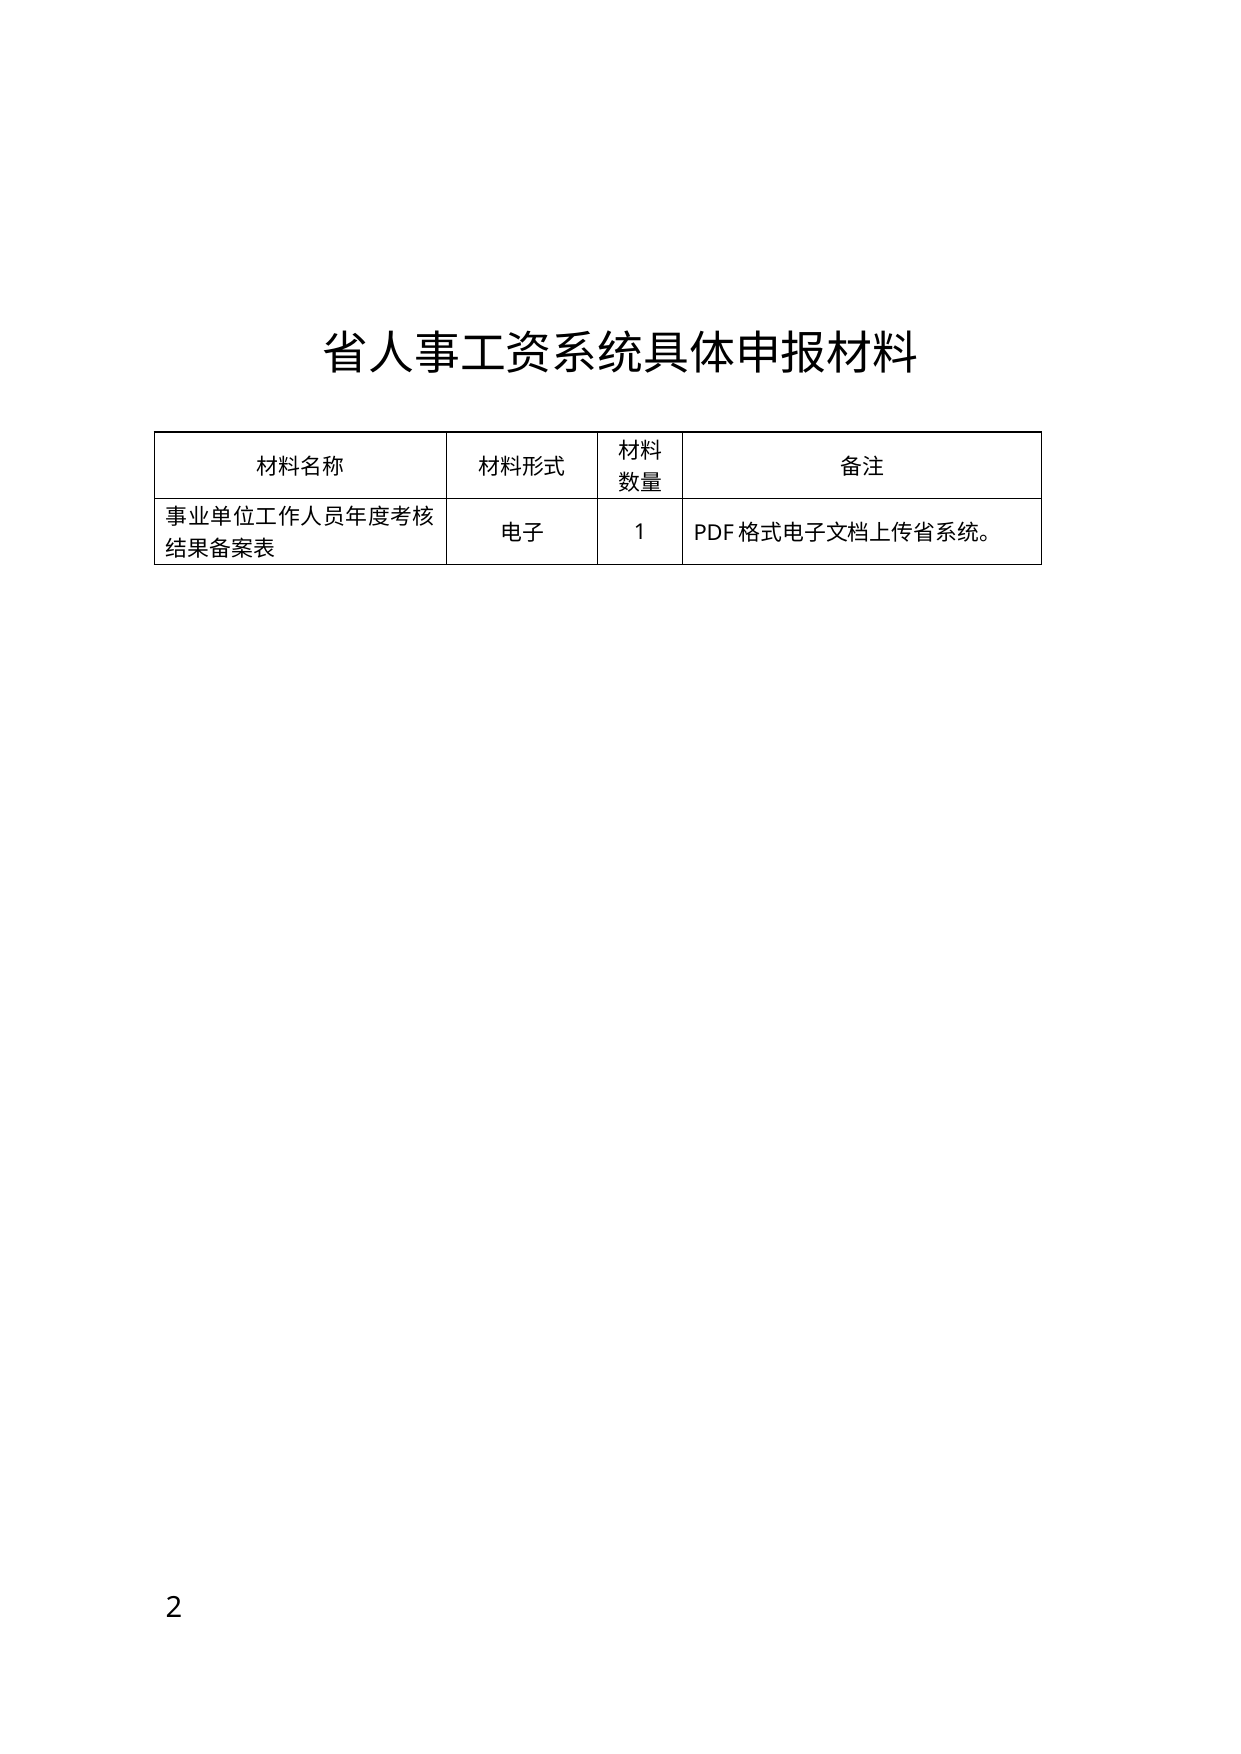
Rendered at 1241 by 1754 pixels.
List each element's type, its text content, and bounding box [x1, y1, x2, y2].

table_header 材料数量 [598, 433, 682, 497]
text 省人事工资系统具体申报材料 [165, 301, 1075, 398]
table_header 备注 [683, 433, 1041, 497]
table_header 材料形式 [447, 433, 597, 497]
table_cell PDF格式电子文档上传省系统。 [683, 499, 1041, 563]
table_cell 1 [598, 499, 682, 563]
table_cell 电子 [447, 499, 597, 563]
table_cell 事业单位工作人员年度考核结果备案表 [155, 499, 446, 563]
table_header 材料名称 [155, 433, 446, 497]
